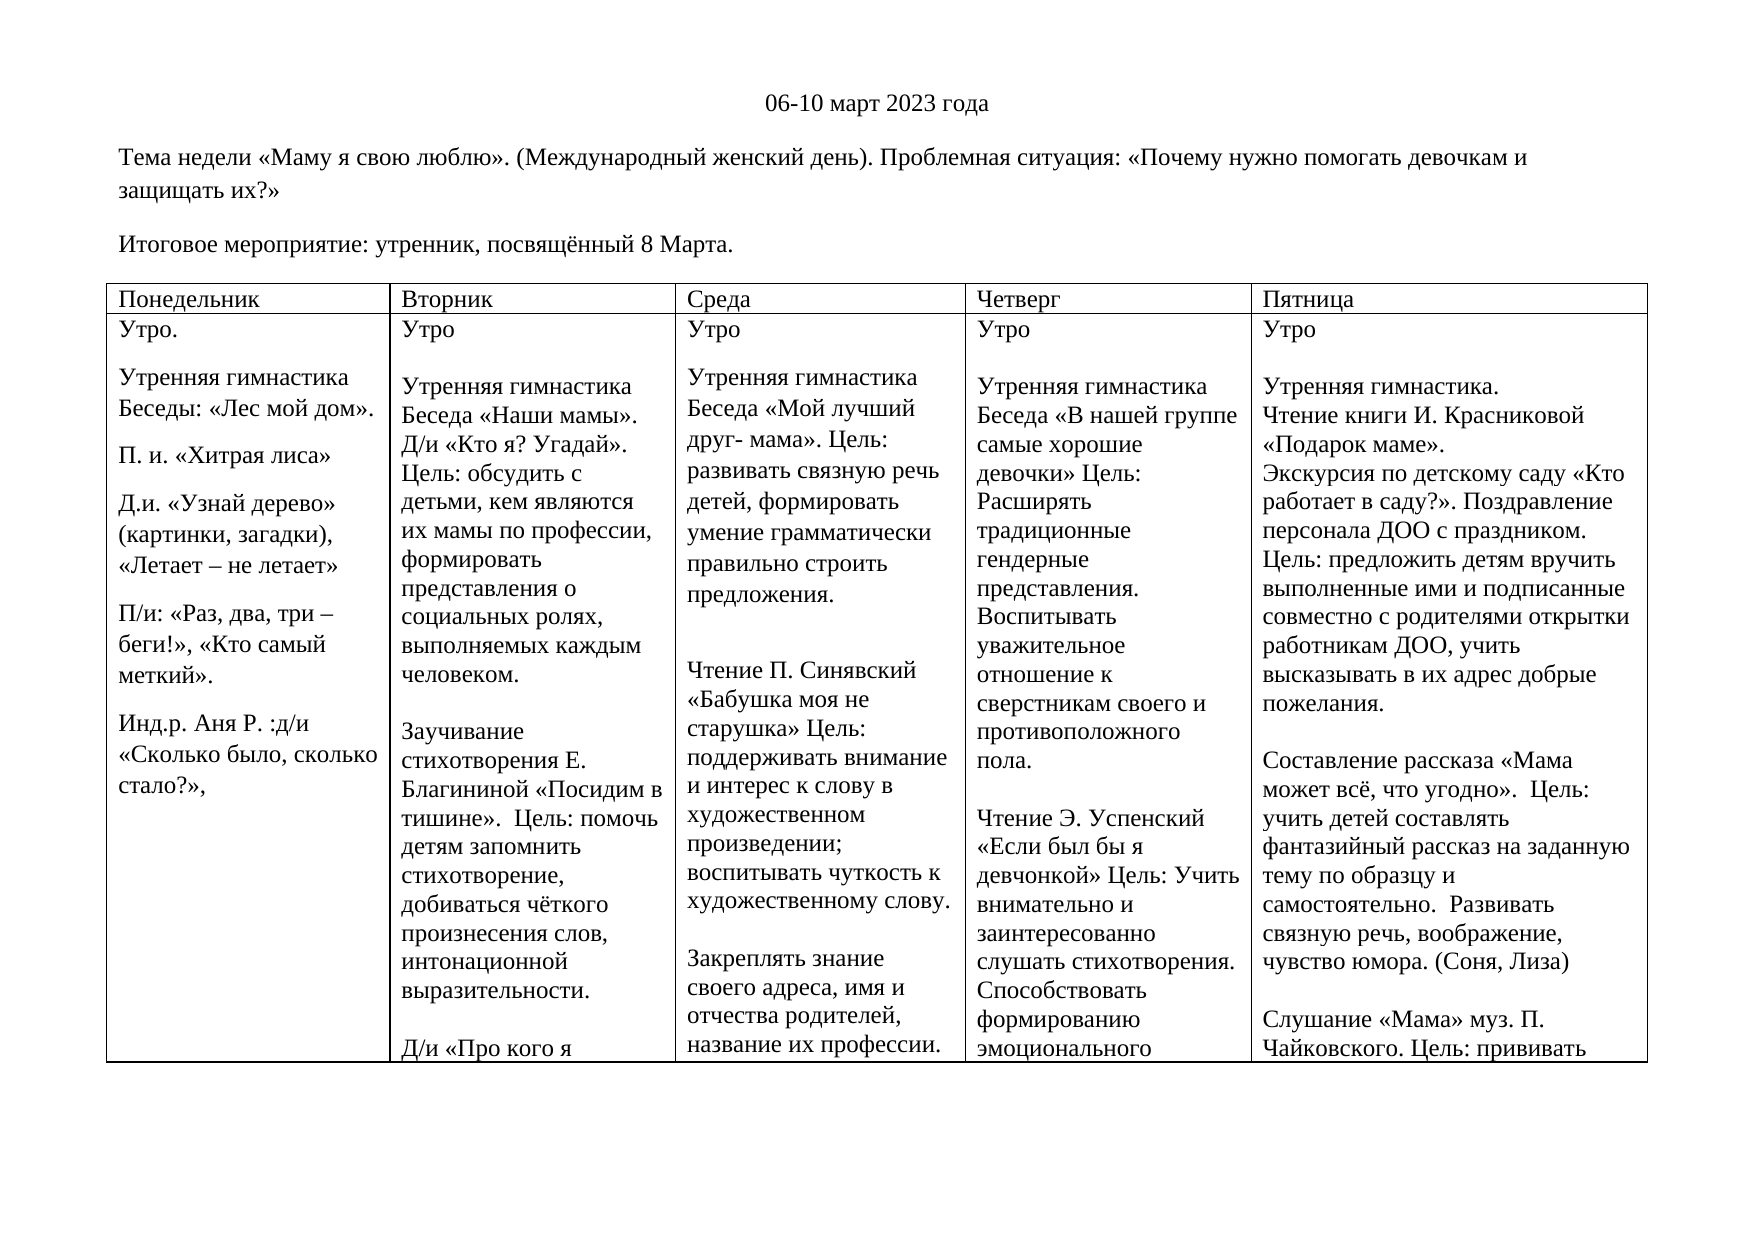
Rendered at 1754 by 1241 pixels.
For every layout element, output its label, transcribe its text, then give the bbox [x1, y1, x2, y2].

table_header Среда [676, 284, 965, 313]
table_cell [391, 314, 675, 1061]
text Тема недели «Маму я свою люблю». (Международный женский день). Проблемная ситуация: «Почему нужно помогать девочкам и защищать их?» [118, 142, 1636, 204]
text Итоговое мероприятие: утренник, посвящённый 8 Марта. [118, 229, 1636, 258]
text 06-10 март 2023 года [118, 88, 1636, 117]
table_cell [107, 314, 389, 1061]
table_header Пятница [1252, 284, 1647, 313]
table_header Четверг [966, 284, 1251, 313]
table_header Понедельник [107, 284, 389, 313]
table_header Вторник [391, 284, 675, 313]
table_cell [1252, 314, 1647, 1061]
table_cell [676, 314, 965, 1061]
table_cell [966, 314, 1251, 1061]
